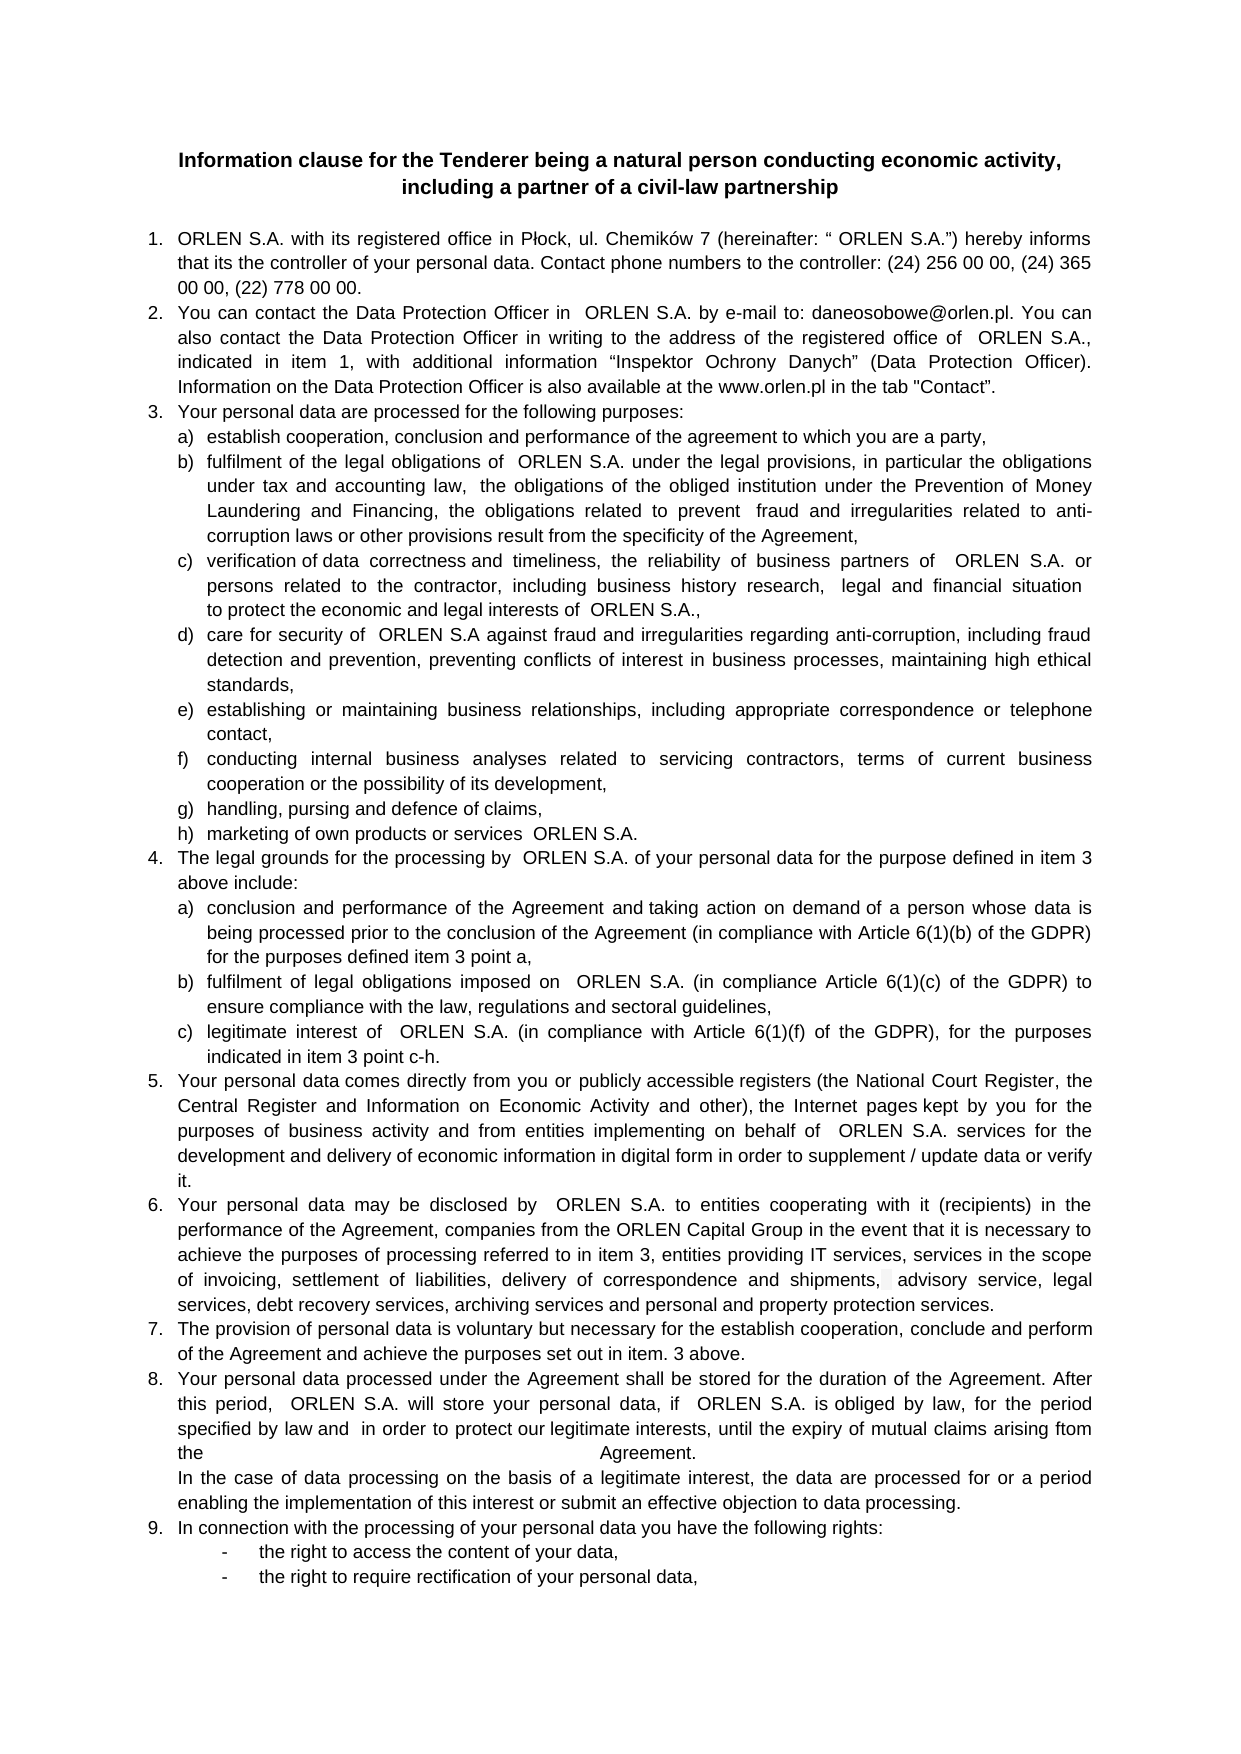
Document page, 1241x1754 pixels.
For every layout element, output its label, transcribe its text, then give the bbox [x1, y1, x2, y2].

list the right to require rectification of your personal data, [221, 1566, 1093, 1588]
list handling, pursing and defence of claims, [177, 798, 1093, 819]
text Information clause for the Tenderer being a natural person conducting economic activity, including a partner of a civil-law partnership [148, 148, 1093, 199]
list establishing or maintaining business relationships, including appropriate correspondence or telephone contact, [177, 698, 1093, 745]
list the right to access the content of your data, [221, 1541, 1093, 1563]
list Your personal data may be disclosed by ORLEN S.A. to entities cooperating with it (recipients) in the performance of the Agreement, companies from the ORLEN Capital Group in the event that it is necessary to achieve the purposes of processing referred to in item 3, entities providing IT services, services in the scope of invoicing, settlement of liabilities, delivery of correspondence and shipments, advisory service, legal services, debt recovery services, archiving services and personal and property protection services. [148, 1194, 1093, 1315]
list You can contact the Data Protection Officer in ORLEN S.A. by e-mail to: daneosobowe@orlen.pl. You can also contact the Data Protection Officer in writing to the address of the registered office of ORLEN S.A., indicated in item 1, with additional information “Inspektor Ochrony Danych” (Data Protection Officer). Information on the Data Protection Officer is also available at the www.orlen.pl in the tab "Contact”. [148, 302, 1093, 398]
list conducting internal business analyses related to servicing contractors, terms of current business cooperation or the possibility of its development, [177, 748, 1093, 794]
list conclusion and performance of the Agreement and taking action on demand of a person whose data is being processed prior to the conclusion of the Agreement (in compliance with Article 6(1)(b) of the GDPR) for the purposes defined item 3 point a, [177, 897, 1093, 968]
list verification of data correctness and timeliness, the reliability of business partners of ORLEN S.A. or persons related to the contractor, including business history research, legal and financial situation to protect the economic and legal interests of ORLEN S.A., [177, 550, 1093, 621]
list fulfilment of legal obligations imposed on ORLEN S.A. (in compliance Article 6(1)(c) of the GDPR) to ensure compliance with the law, regulations and sectoral guidelines, [177, 971, 1093, 1017]
list In connection with the processing of your personal data you have the following rights: [148, 1517, 1093, 1538]
list ORLEN S.A. with its registered office in Płock, ul. Chemików 7 (hereinafter: “ ORLEN S.A.”) hereby informs that its the controller of your personal data. Contact phone numbers to the controller: (24) 256 00 00, (24) 365 00 00, (22) 778 00 00. [148, 227, 1093, 298]
list Your personal data are processed for the following purposes: [148, 401, 1093, 422]
list Your personal data comes directly from you or publicly accessible registers (the National Court Register, the Central Register and Information on Economic Activity and other), the Internet pages kept by you for the purposes of business activity and from entities implementing on behalf of ORLEN S.A. services for the development and delivery of economic information in digital form in order to supplement / update data or verify it. [148, 1070, 1093, 1191]
list care for security of ORLEN S.A against fraud and irregularities regarding anti-corruption, including fraud detection and prevention, preventing conflicts of interest in business processes, maintaining high ethical standards, [177, 624, 1093, 695]
list marketing of own products or services ORLEN S.A. [177, 822, 1093, 844]
list The legal grounds for the processing by ORLEN S.A. of your personal data for the purpose defined in item 3 above include: [148, 847, 1093, 893]
list legitimate interest of ORLEN S.A. (in compliance with Article 6(1)(f) of the GDPR), for the purposes indicated in item 3 point c-h. [177, 1021, 1093, 1067]
list establish cooperation, conclusion and performance of the agreement to which you are a party, [177, 426, 1093, 447]
list fulfilment of the legal obligations of ORLEN S.A. under the legal provisions, in particular the obligations under tax and accounting law, the obligations of the obliged institution under the Prevention of Money Laundering and Financing, the obligations related to prevent fraud and irregularities related to anti-corruption laws or other provisions result from the specificity of the Agreement, [177, 451, 1093, 546]
list The provision of personal data is voluntary but necessary for the establish cooperation, conclude and perform of the Agreement and achieve the purposes set out in item. 3 above. [148, 1318, 1093, 1364]
list Your personal data processed under the Agreement shall be stored for the duration of the Agreement. After this period, ORLEN S.A. will store your personal data, if ORLEN S.A. is obliged by law, for the period specified by law and in order to protect our legitimate interests, until the expiry of mutual claims arising ftom the Agreement. In the case of data processing on the basis of a legitimate interest, the data are processed for or a period enabling the implementation of this interest or submit an effective objection to data processing. [148, 1368, 1093, 1513]
